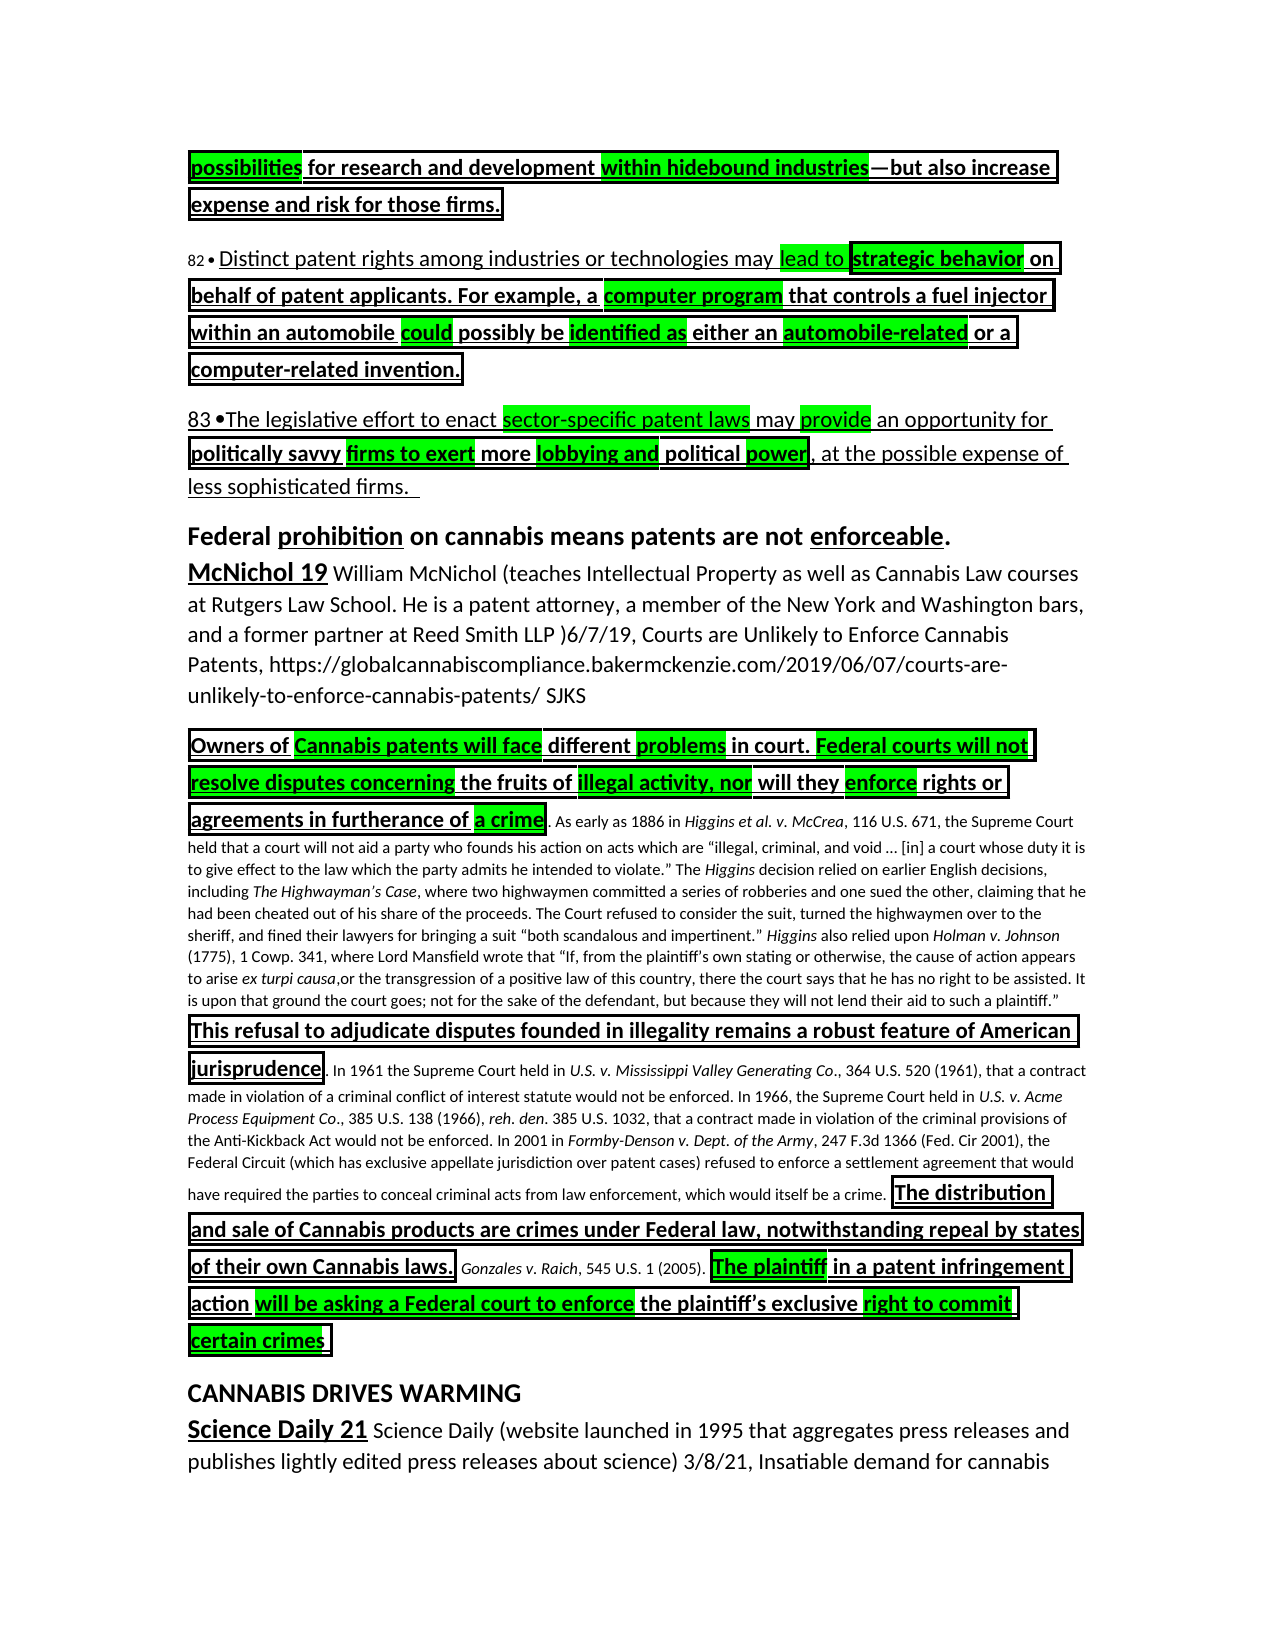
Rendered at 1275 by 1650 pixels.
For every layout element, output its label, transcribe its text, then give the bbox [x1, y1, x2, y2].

text 82 Distinct patent rights among industries or technologies may lead to strategic behavior on behalf of patent applicants. For example, a computer program that controls a fuel injector within an automobile could possibly be identified as either an automobile-related or a computer-related invention. [187, 241, 1087, 386]
subtitle CANNABIS DRIVES WARMING [187, 1377, 1087, 1409]
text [187, 1412, 1087, 1475]
text Owners of Cannabis patents will face different problems in court. Federal courts will not resolve disputes concerning the fruits of illegal activity, nor will they enforce rights or agreements in furtherance of a crime. As early as 1886 in Higgins et al. v. McCrea, 116 U.S. 671, the Supreme Court held that a court will not aid a party who founds his action on acts which are “illegal, criminal, and void … [in] a court whose duty it is to give effect to the law which the party admits he intended to violate.” The Higgins decision relied on earlier English decisions, including The Highwayman’s Case, where two highwaymen committed a series of robberies and one sued the other, claiming that he had been cheated out of his share of the proceeds. The Court refused to consider the suit, turned the highwaymen over to the sheriff, and fined their lawyers for bringing a suit “both scandalous and impertinent.” Higgins also relied upon Holman v. Johnson (1775), 1 Cowp. 341, where Lord Mansfield wrote that “If, from the plaintiff’s own stating or otherwise, the cause of action appears to arise ex turpi causa,or the transgression of a positive law of this country, there the court says that he has no right to be assisted. It is upon that ground the court goes; not for the sake of the defendant, but because they will not lend their aid to such a plaintiff.” This refusal to adjudicate disputes founded in illegality remains a robust feature of American jurisprudence. In 1961 the Supreme Court held in U.S. v. Mississippi Valley Generating Co., 364 U.S. 520 (1961), that a contract made in violation of a criminal conflict of interest statute would not be enforced. In 1966, the Supreme Court held in U.S. v. Acme Process Equipment Co., 385 U.S. 138 (1966), reh. den. 385 U.S. 1032, that a contract made in violation of the criminal provisions of the Anti-Kickback Act would not be enforced. In 2001 in Formby-Denson v. Dept. of the Army, 247 F.3d 1366 (Fed. Cir 2001), the Federal Circuit (which has exclusive appellate jurisdiction over patent cases) refused to enforce a settlement agreement that would have required the parties to conceal criminal acts from law enforcement, which would itself be a crime. The distribution and sale of Cannabis products are crimes under Federal law, notwithstanding repeal by states of their own Cannabis laws. Gonzales v. Raich, 545 U.S. 1 (2005). The plaintiff in a patent infringement action will be asking a Federal court to enforce the plaintiff’s exclusive right to commit certain crimes [187, 728, 1087, 1357]
subtitle Federal prohibition on cannabis means patents are not enforceable. [187, 519, 1087, 552]
text 83 The legislative effort to enact sector-specific patent laws may provide an opportunity for politically savvy firms to exert more lobbying and political power, at the possible expense of less sophisticated firms. [187, 405, 1087, 500]
text McNichol 19 William McNichol (teaches Intellectual Property as well as Cannabis Law courses at Rutgers Law School. He is a patent attorney, a member of the New York and Washington bars, and a former partner at Reed Smith LLP )6/7/19, Courts are Unlikely to Enforce Cannabis Patents, https://globalcannabiscompliance.bakermckenzie.com/2019/06/07/courts-are-unlikely-to-enforce-cannabis-patents/ SJKS [187, 555, 1087, 709]
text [187, 150, 1087, 221]
